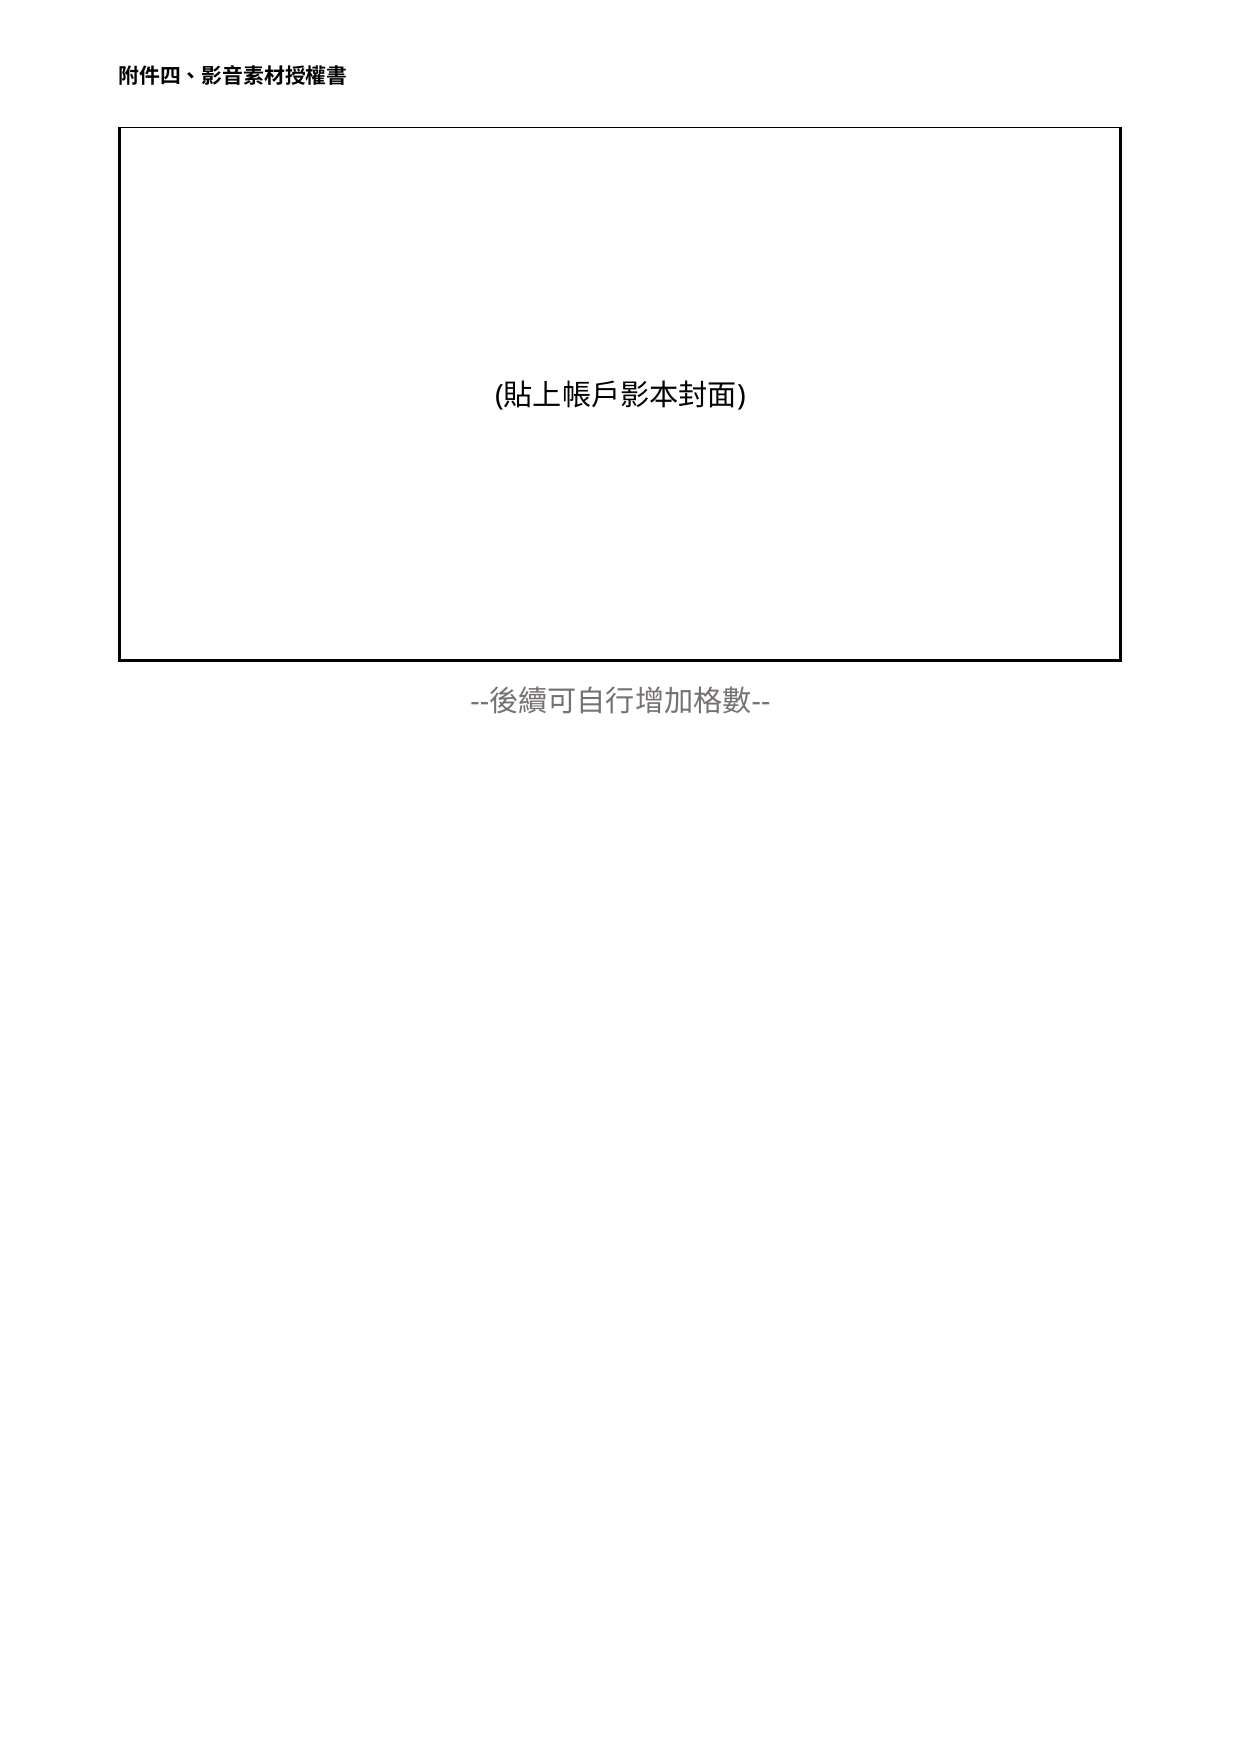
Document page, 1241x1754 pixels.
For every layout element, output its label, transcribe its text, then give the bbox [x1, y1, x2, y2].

text --後續可自行增加格數-- [118, 662, 1122, 737]
table_cell (貼上帳戶影本封面) [121, 128, 1119, 658]
